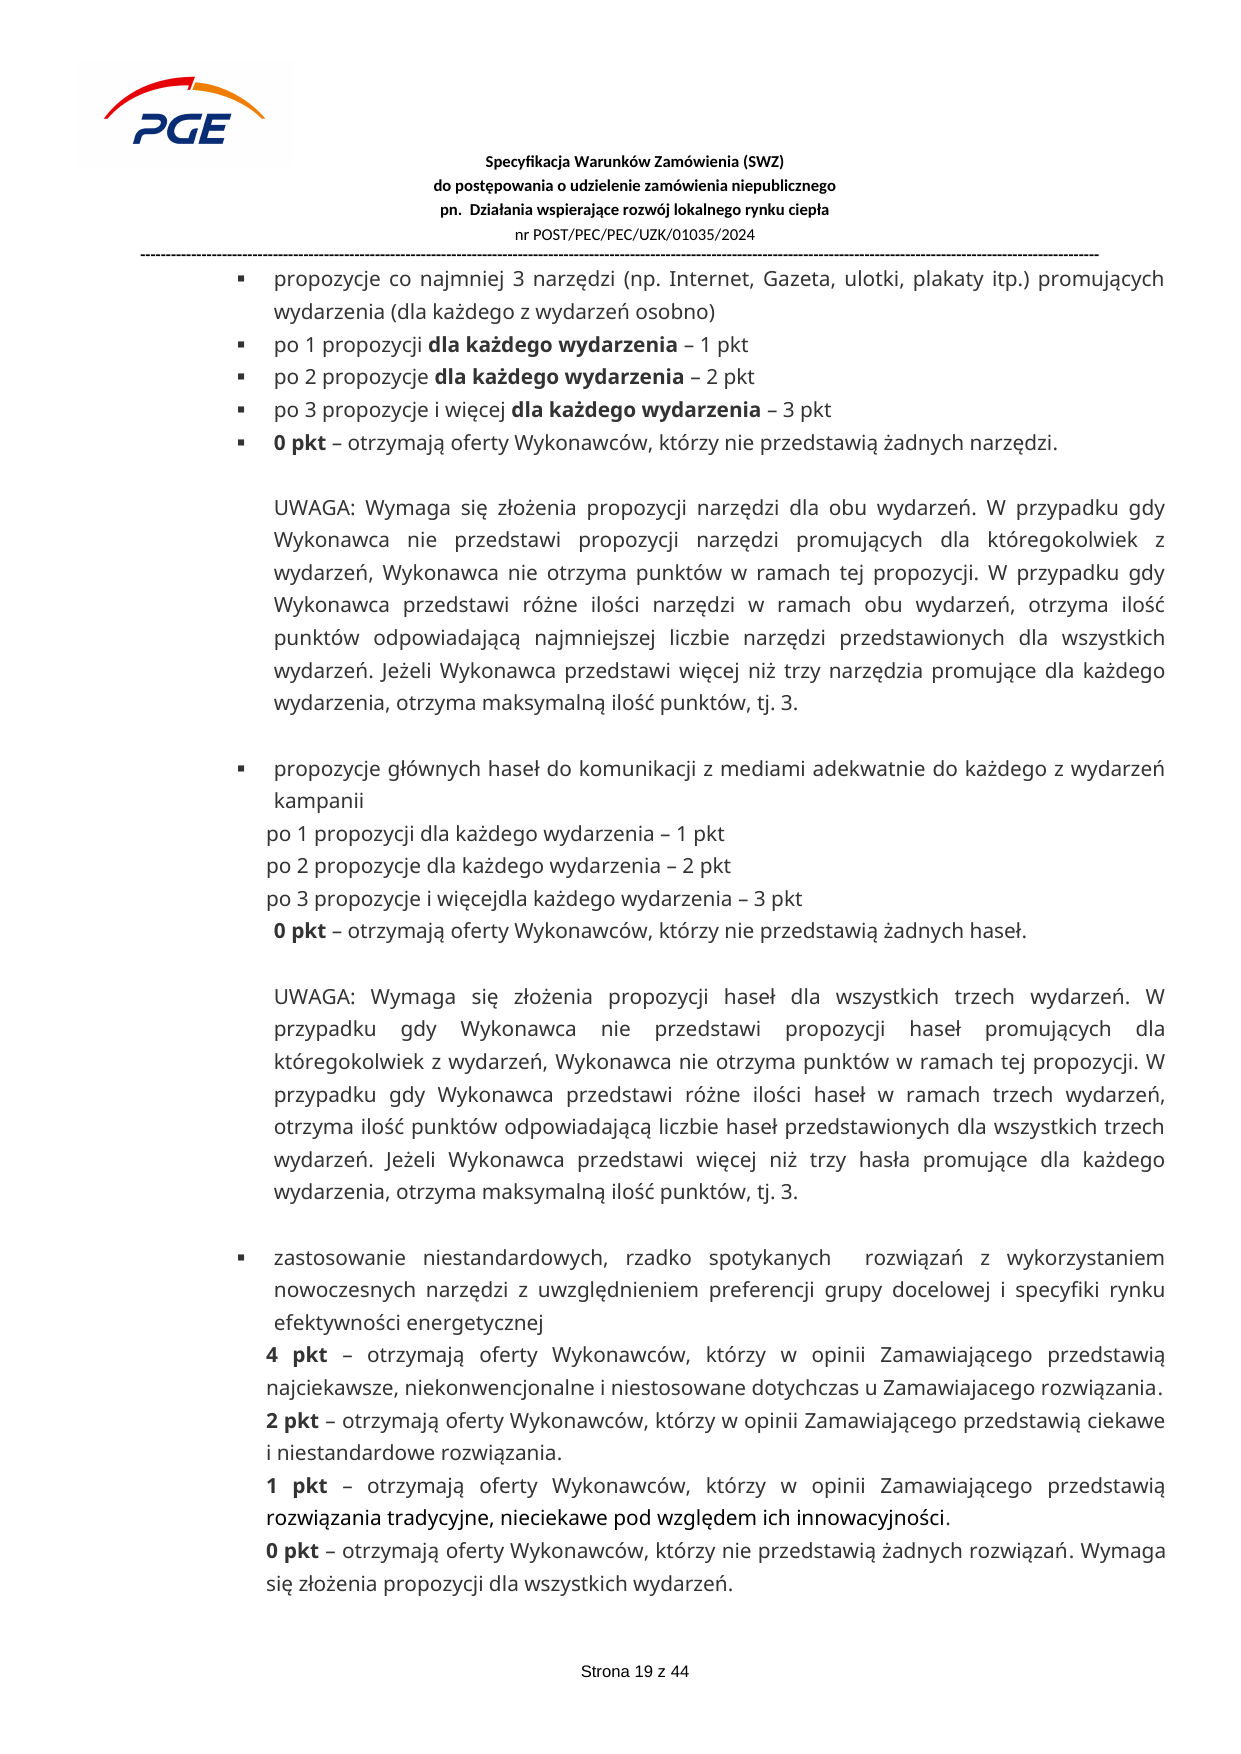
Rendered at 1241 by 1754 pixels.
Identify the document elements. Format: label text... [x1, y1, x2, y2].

text 0 pkt – otrzymają oferty Wykonawców, którzy nie przedstawią żadnych rozwiązań. Wymaga się złożenia propozycji dla wszystkich wydarzeń. [266, 1536, 1166, 1597]
text 2 pkt – otrzymają oferty Wykonawców, którzy w opinii Zamawiającego przedstawią ciekawe i niestandardowe rozwiązania. [266, 1406, 1166, 1467]
text 1 pkt – otrzymają oferty Wykonawców, którzy w opinii Zamawiającego przedstawią rozwiązania tradycyjne, nieciekawe pod względem ich innowacyjności. [266, 1471, 1166, 1532]
list propozycje głównych haseł do komunikacji z mediami adekwatnie do każdego z wydarzeń kampanii [236, 754, 1166, 815]
list 0 pkt – otrzymają oferty Wykonawców, którzy nie przedstawią żadnych haseł. [274, 917, 1166, 945]
list po 2 propozycje dla każdego wydarzenia – 2 pkt [236, 362, 1166, 391]
text po 2 propozycje dla każdego wydarzenia – 2 pkt [266, 851, 1166, 880]
text 4 pkt – otrzymają oferty Wykonawców, którzy w opinii Zamawiającego przedstawią najciekawsze, niekonwencjonalne i niestosowane dotychczas u Zamawiajacego rozwiązania. [266, 1341, 1166, 1402]
list propozycje co najmniej 3 narzędzi (np. Internet, Gazeta, ulotki, plakaty itp.) promujących wydarzenia (dla każdego z wydarzeń osobno) [236, 264, 1166, 326]
list po 1 propozycji dla każdego wydarzenia – 1 pkt [236, 330, 1166, 358]
text po 3 propozycje i więcejdla każdego wydarzenia – 3 pkt [266, 884, 1166, 912]
text po 1 propozycji dla każdego wydarzenia – 1 pkt [266, 819, 1166, 847]
picture [75, 60, 294, 167]
list zastosowanie niestandardowych, rzadko spotykanych rozwiązań z wykorzystaniem nowoczesnych narzędzi z uwzględnieniem preferencji grupy docelowej i specyfiki rynku efektywności energetycznej [236, 1243, 1166, 1336]
list 0 pkt – otrzymają oferty Wykonawców, którzy nie przedstawią żadnych narzędzi. [236, 428, 1166, 456]
text UWAGA: Wymaga się złożenia propozycji haseł dla wszystkich trzech wydarzeń. W przypadku gdy Wykonawca nie przedstawi propozycji haseł promujących dla któregokolwiek z wydarzeń, Wykonawca nie otrzyma punktów w ramach tej propozycji. W przypadku gdy Wykonawca przedstawi różne ilości haseł w ramach trzech wydarzeń, otrzyma ilość punktów odpowiadającą liczbie haseł przedstawionych dla wszystkich trzech wydarzeń. Jeżeli Wykonawca przedstawi więcej niż trzy hasła promujące dla każdego wydarzenia, otrzyma maksymalną ilość punktów, tj. 3. [273, 982, 1166, 1206]
list po 3 propozycje i więcej dla każdego wydarzenia – 3 pkt [236, 395, 1166, 423]
text UWAGA: Wymaga się złożenia propozycji narzędzi dla obu wydarzeń. W przypadku gdy Wykonawca nie przedstawi propozycji narzędzi promujących dla któregokolwiek z wydarzeń, Wykonawca nie otrzyma punktów w ramach tej propozycji. W przypadku gdy Wykonawca przedstawi różne ilości narzędzi w ramach obu wydarzeń, otrzyma ilość punktów odpowiadającą najmniejszej liczbie narzędzi przedstawionych dla wszystkich wydarzeń. Jeżeli Wykonawca przedstawi więcej niż trzy narzędzia promujące dla każdego wydarzenia, otrzyma maksymalną ilość punktów, tj. 3. [273, 493, 1166, 717]
